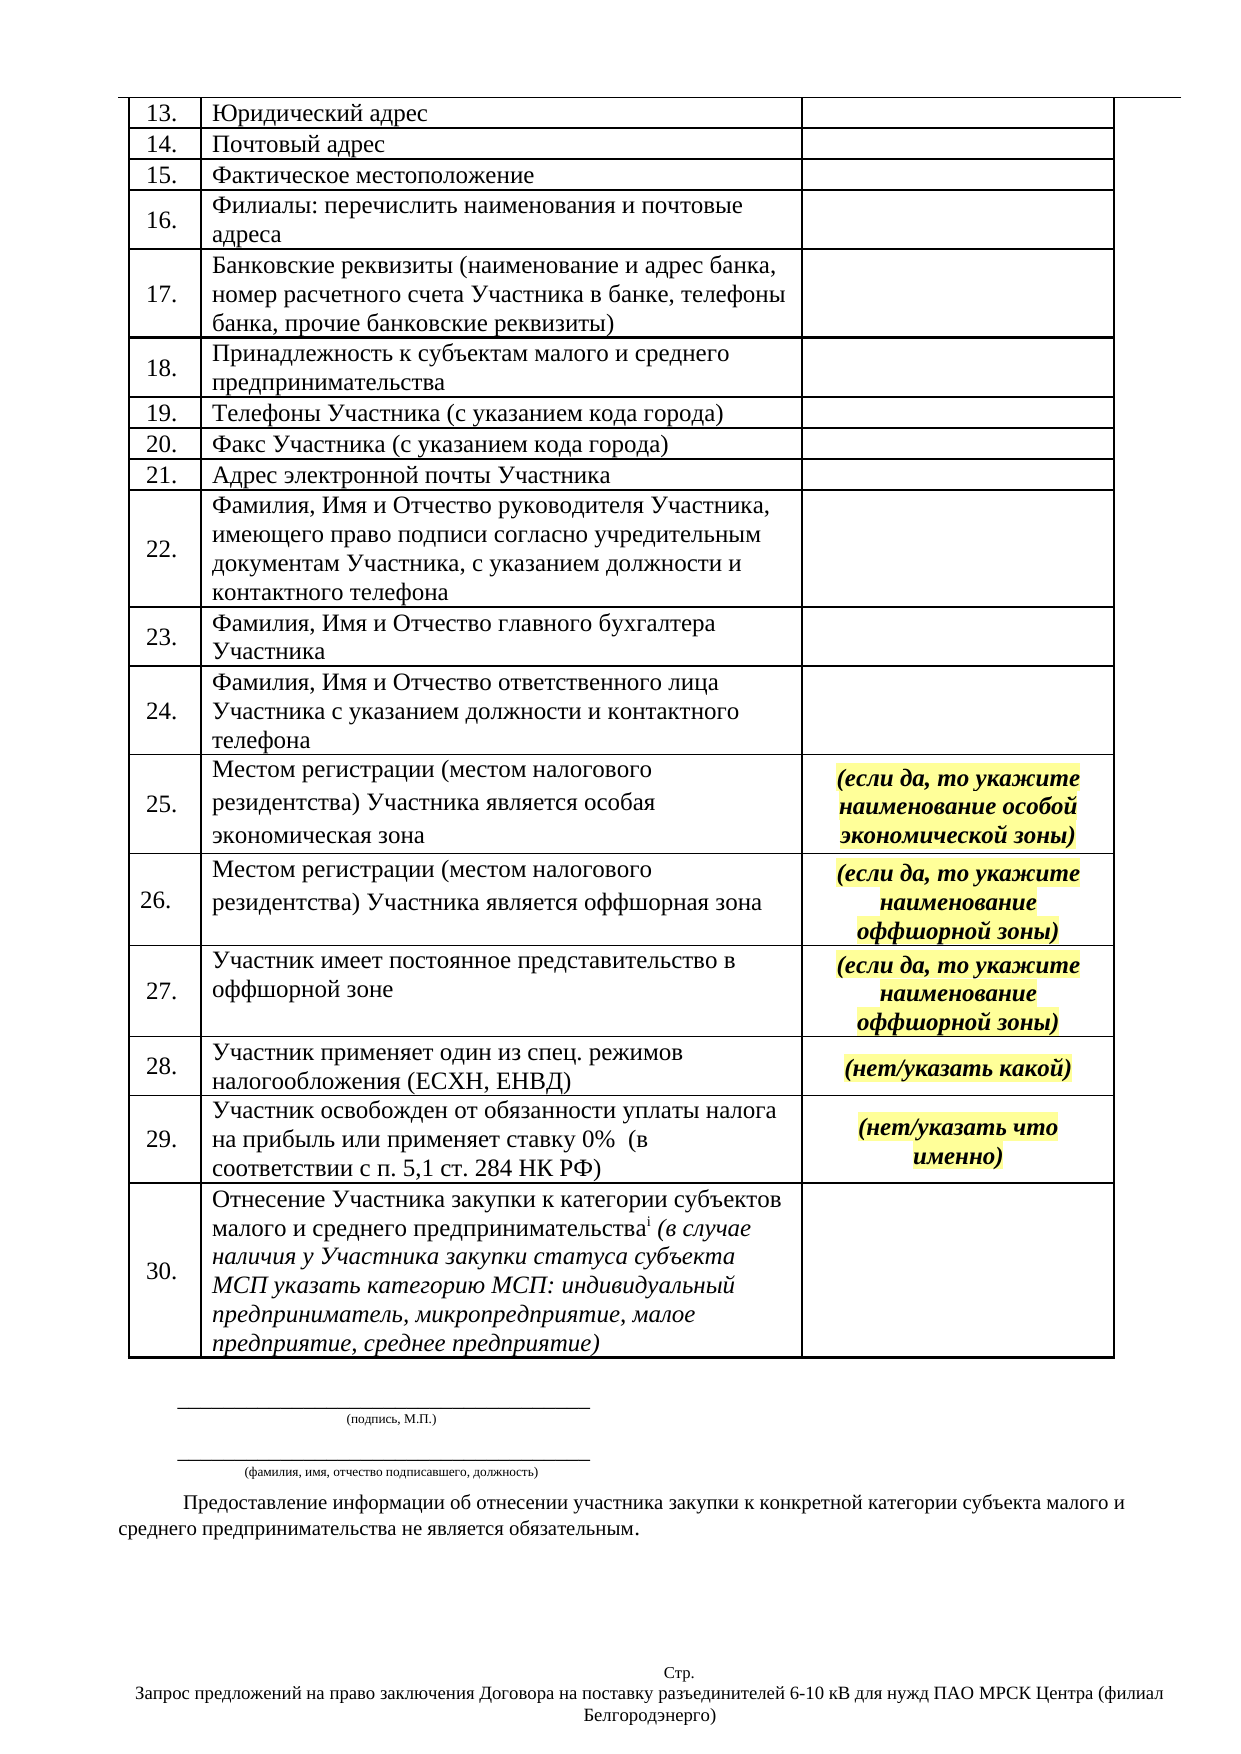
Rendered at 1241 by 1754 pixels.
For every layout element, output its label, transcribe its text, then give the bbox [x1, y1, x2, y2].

table_cell (нет/указать какой) [803, 1037, 1113, 1094]
table_cell [130, 1096, 200, 1182]
table_cell Почтовый адрес [202, 129, 801, 158]
table_cell [803, 1184, 1113, 1356]
table_cell Адрес электронной почты Участника [202, 460, 801, 488]
table_cell Фамилия, Имя и Отчество ответственного лица Участника с указанием должности и контактного телефона [202, 667, 801, 753]
table_cell [803, 129, 1113, 158]
table_cell (если да, то укажите наименование оффшорной зоны) [803, 854, 1113, 944]
text Предоставление информации об отнесении участника закупки к конкретной категории субъекта малого и среднего предпринимательства не является обязательным. [118, 1490, 1181, 1541]
table_header [803, 98, 1113, 127]
table_cell [130, 129, 200, 158]
table_cell [803, 398, 1113, 427]
table_header [130, 98, 200, 127]
table_cell [803, 429, 1113, 458]
table_cell [130, 946, 200, 1036]
table_header Юридический адрес [202, 98, 801, 127]
table_cell [130, 160, 200, 188]
table_cell [130, 191, 200, 248]
table_cell [130, 460, 200, 488]
table_cell [803, 339, 1113, 396]
table_cell (если да, то укажите наименование оффшорной зоны) [803, 946, 1113, 1036]
table_cell [803, 250, 1113, 336]
table_cell [130, 854, 200, 944]
table_cell Филиалы: перечислить наименования и почтовые адреса [202, 191, 801, 248]
table_cell [130, 250, 200, 336]
table_cell Отнесение Участника закупки к категории субъектов малого и среднего предпринимательства (в случае наличия у Участника закупки статуса субъекта МСП указать категорию МСП: индивидуальный предприниматель, микропредприятие, малое предприятие, среднее предприятие) [202, 1184, 801, 1356]
table_cell Банковские реквизиты (наименование и адрес банка, номер расчетного счета Участника в банке, телефоны банка, прочие банковские реквизиты) [202, 250, 801, 336]
table_cell [130, 1184, 200, 1356]
table_cell Участник применяет один из спец. режимов налогообложения (ЕСХН, ЕНВД) [202, 1037, 801, 1094]
table_cell (нет/указать что именно) [803, 1096, 1113, 1182]
table_cell [803, 608, 1113, 665]
table_cell [130, 755, 200, 853]
text (подпись, М.П.) [118, 1411, 605, 1438]
table_cell Фактическое местоположение [202, 160, 801, 188]
table_cell [130, 667, 200, 753]
table_cell [130, 429, 200, 458]
table_cell [803, 667, 1113, 753]
table_cell Участник имеет постоянное представительство в оффшорной зоне [202, 946, 801, 1036]
table_cell Местом регистрации (местом налогового резидентства) Участника является оффшорная зона [202, 854, 801, 944]
table_cell [130, 491, 200, 606]
text ____________________________________ [118, 1385, 605, 1411]
table_cell Факс Участника (с указанием кода города) [202, 429, 801, 458]
table_cell Местом регистрации (местом налогового резидентства) Участника является особая экономическая зона [202, 755, 801, 853]
table_cell [803, 491, 1113, 606]
text (фамилия, имя, отчество подписавшего, должность) [118, 1464, 605, 1490]
table_cell [130, 339, 200, 396]
table_cell Принадлежность к субъектам малого и среднего предпринимательства [202, 339, 801, 396]
text ____________________________________ [118, 1438, 605, 1464]
table_cell Участник освобожден от обязанности уплаты налога на прибыль или применяет ставку 0% (в соответствии с п. 5,1 ст. 284 НК РФ) [202, 1096, 801, 1182]
table_cell [130, 1037, 200, 1094]
table_cell [803, 460, 1113, 488]
table_cell [130, 398, 200, 427]
table_cell [803, 191, 1113, 248]
table_cell [130, 608, 200, 665]
table_cell Телефоны Участника (с указанием кода города) [202, 398, 801, 427]
table_cell Фамилия, Имя и Отчество главного бухгалтера Участника [202, 608, 801, 665]
table_cell (если да, то укажите наименование особой экономической зоны) [803, 755, 1113, 853]
table_cell [803, 160, 1113, 188]
table_cell Фамилия, Имя и Отчество руководителя Участника, имеющего право подписи согласно учредительным документам Участника, с указанием должности и контактного телефона [202, 491, 801, 606]
